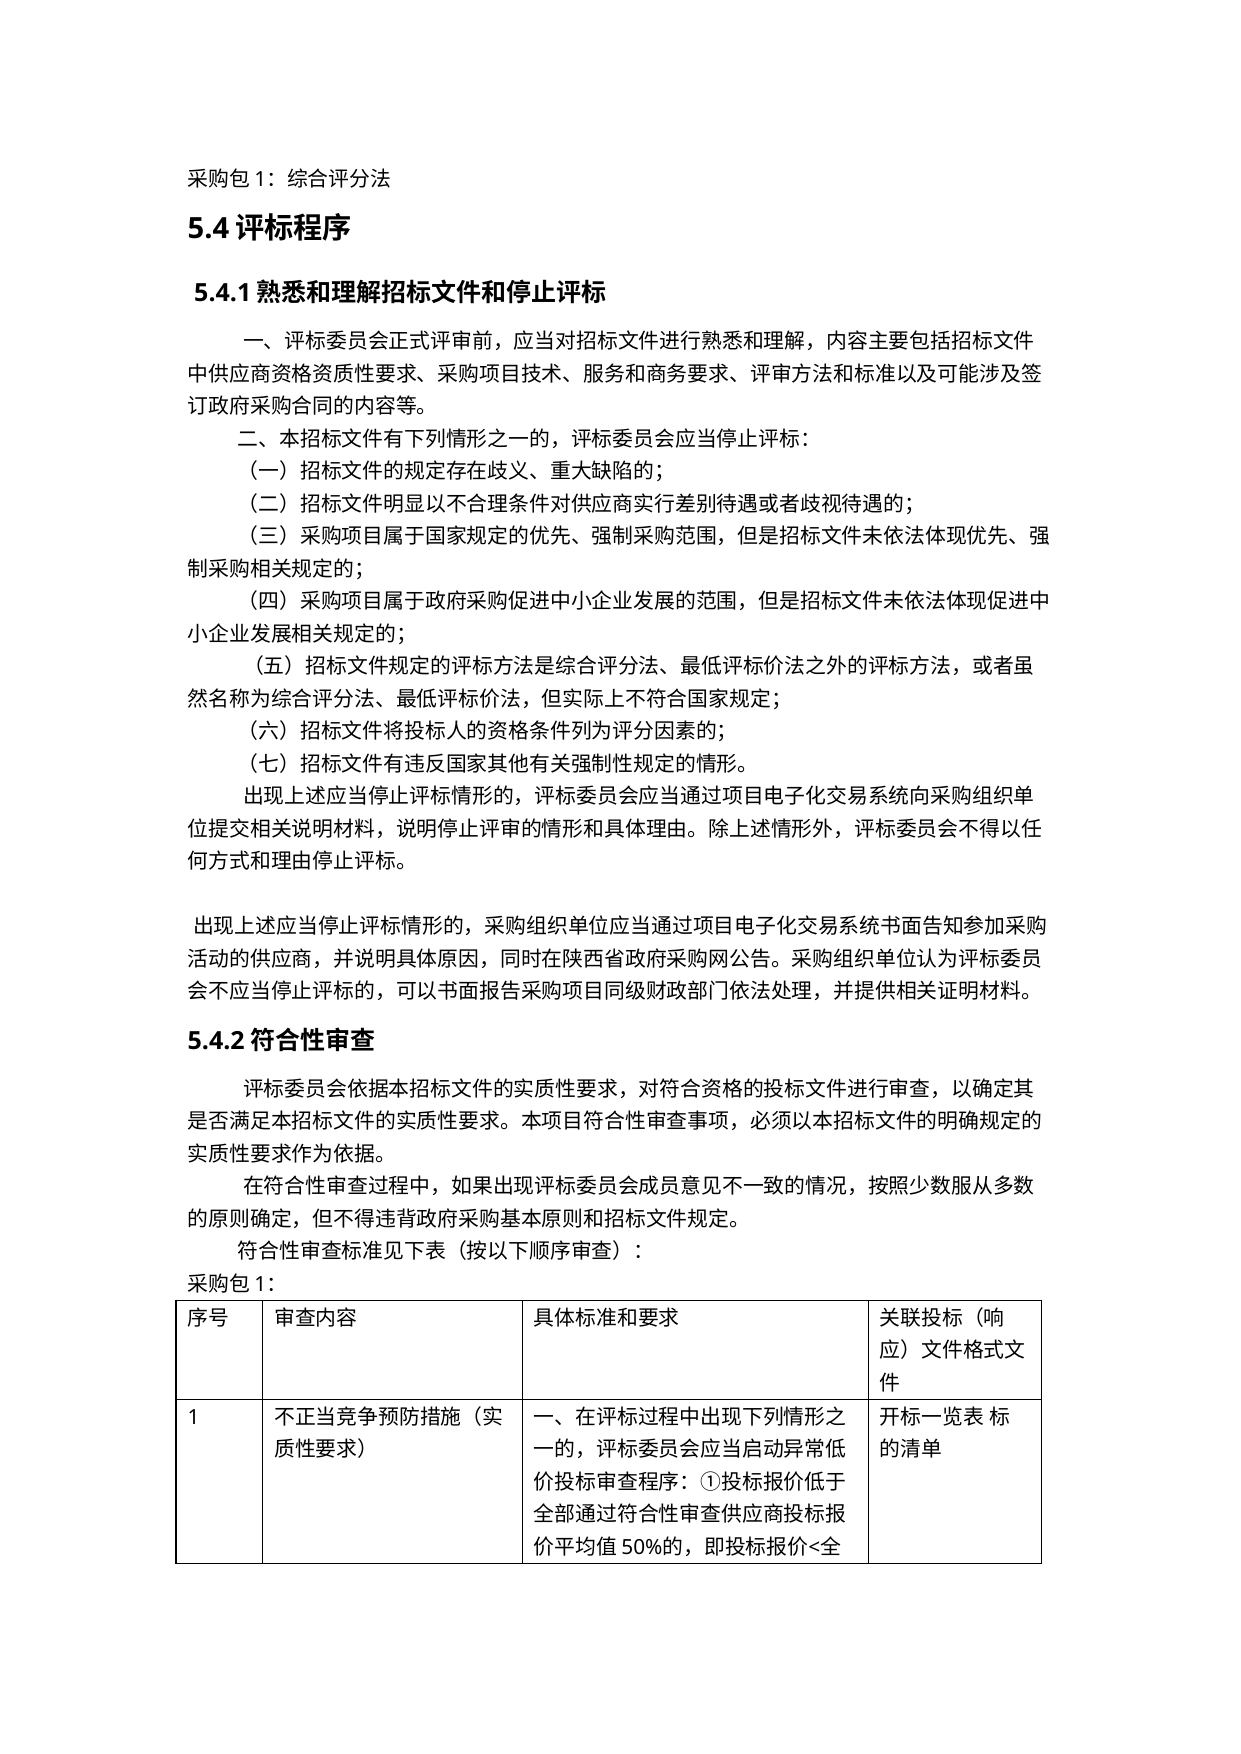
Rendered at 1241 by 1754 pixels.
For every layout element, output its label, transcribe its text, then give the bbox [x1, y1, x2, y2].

table_cell 开标一览表 标的清单 [869, 1400, 1041, 1563]
text 在符合性审查过程中，如果出现评标委员会成员意见不一致的情况，按照少数服从多数的原则确定，但不得违背政府采购基本原则和招标文件规定。 [187, 1169, 1053, 1234]
text 采购包1：综合评分法 [187, 162, 1053, 194]
table_header 关联投标（响应）文件格式文件 [869, 1301, 1041, 1398]
text （五）招标文件规定的评标方法是综合评分法、最低评标价法之外的评标方法，或者虽然名称为综合评分法、最低评标价法，但实际上不符合国家规定； [187, 649, 1053, 714]
text 5.4.2符合性审查 [187, 1007, 1053, 1072]
text （一）招标文件的规定存在歧义、重大缺陷的； [187, 454, 1053, 487]
table_cell 1 [177, 1400, 262, 1563]
text 符合性审查标准见下表（按以下顺序审查）： [187, 1234, 1053, 1267]
text （六）招标文件将投标人的资格条件列为评分因素的； [187, 714, 1053, 747]
text 5.4.1熟悉和理解招标文件和停止评标 [187, 259, 1053, 324]
text （二）招标文件明显以不合理条件对供应商实行差别待遇或者歧视待遇的； [187, 487, 1053, 519]
table_header 具体标准和要求 [523, 1301, 868, 1398]
text 二、本招标文件有下列情形之一的，评标委员会应当停止评标： [187, 422, 1053, 454]
text （三）采购项目属于国家规定的优先、强制采购范围，但是招标文件未依法体现优先、强制采购相关规定的； [187, 519, 1053, 584]
text 评标委员会依据本招标文件的实质性要求，对符合资格的投标文件进行审查，以确定其是否满足本招标文件的实质性要求。本项目符合性审查事项，必须以本招标文件的明确规定的实质性要求作为依据。 [187, 1072, 1053, 1169]
table_header 序号 [177, 1301, 262, 1398]
text 5.4评标程序 [187, 194, 1053, 259]
text 一、评标委员会正式评审前，应当对招标文件进行熟悉和理解，内容主要包括招标文件中供应商资格资质性要求、采购项目技术、服务和商务要求、评审方法和标准以及可能涉及签订政府采购合同的内容等。 [187, 324, 1053, 422]
table_cell 不正当竞争预防措施（实质性要求） [263, 1400, 522, 1563]
text （四）采购项目属于政府采购促进中小企业发展的范围，但是招标文件未依法体现促进中小企业发展相关规定的； [187, 584, 1053, 649]
text （七）招标文件有违反国家其他有关强制性规定的情形。 [187, 747, 1053, 779]
text 采购包1： [187, 1267, 1053, 1299]
table_header 审查内容 [263, 1301, 522, 1398]
text 出现上述应当停止评标情形的，采购组织单位应当通过项目电子化交易系统书面告知参加采购活动的供应商，并说明具体原因，同时在陕西省政府采购网公告。采购组织单位认为评标委员会不应当停止评标的，可以书面报告采购项目同级财政部门依法处理，并提供相关证明材料。 [187, 877, 1053, 1007]
text 出现上述应当停止评标情形的，评标委员会应当通过项目电子化交易系统向采购组织单位提交相关说明材料，说明停止评审的情形和具体理由。除上述情形外，评标委员会不得以任何方式和理由停止评标。 [187, 779, 1053, 877]
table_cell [523, 1400, 868, 1563]
